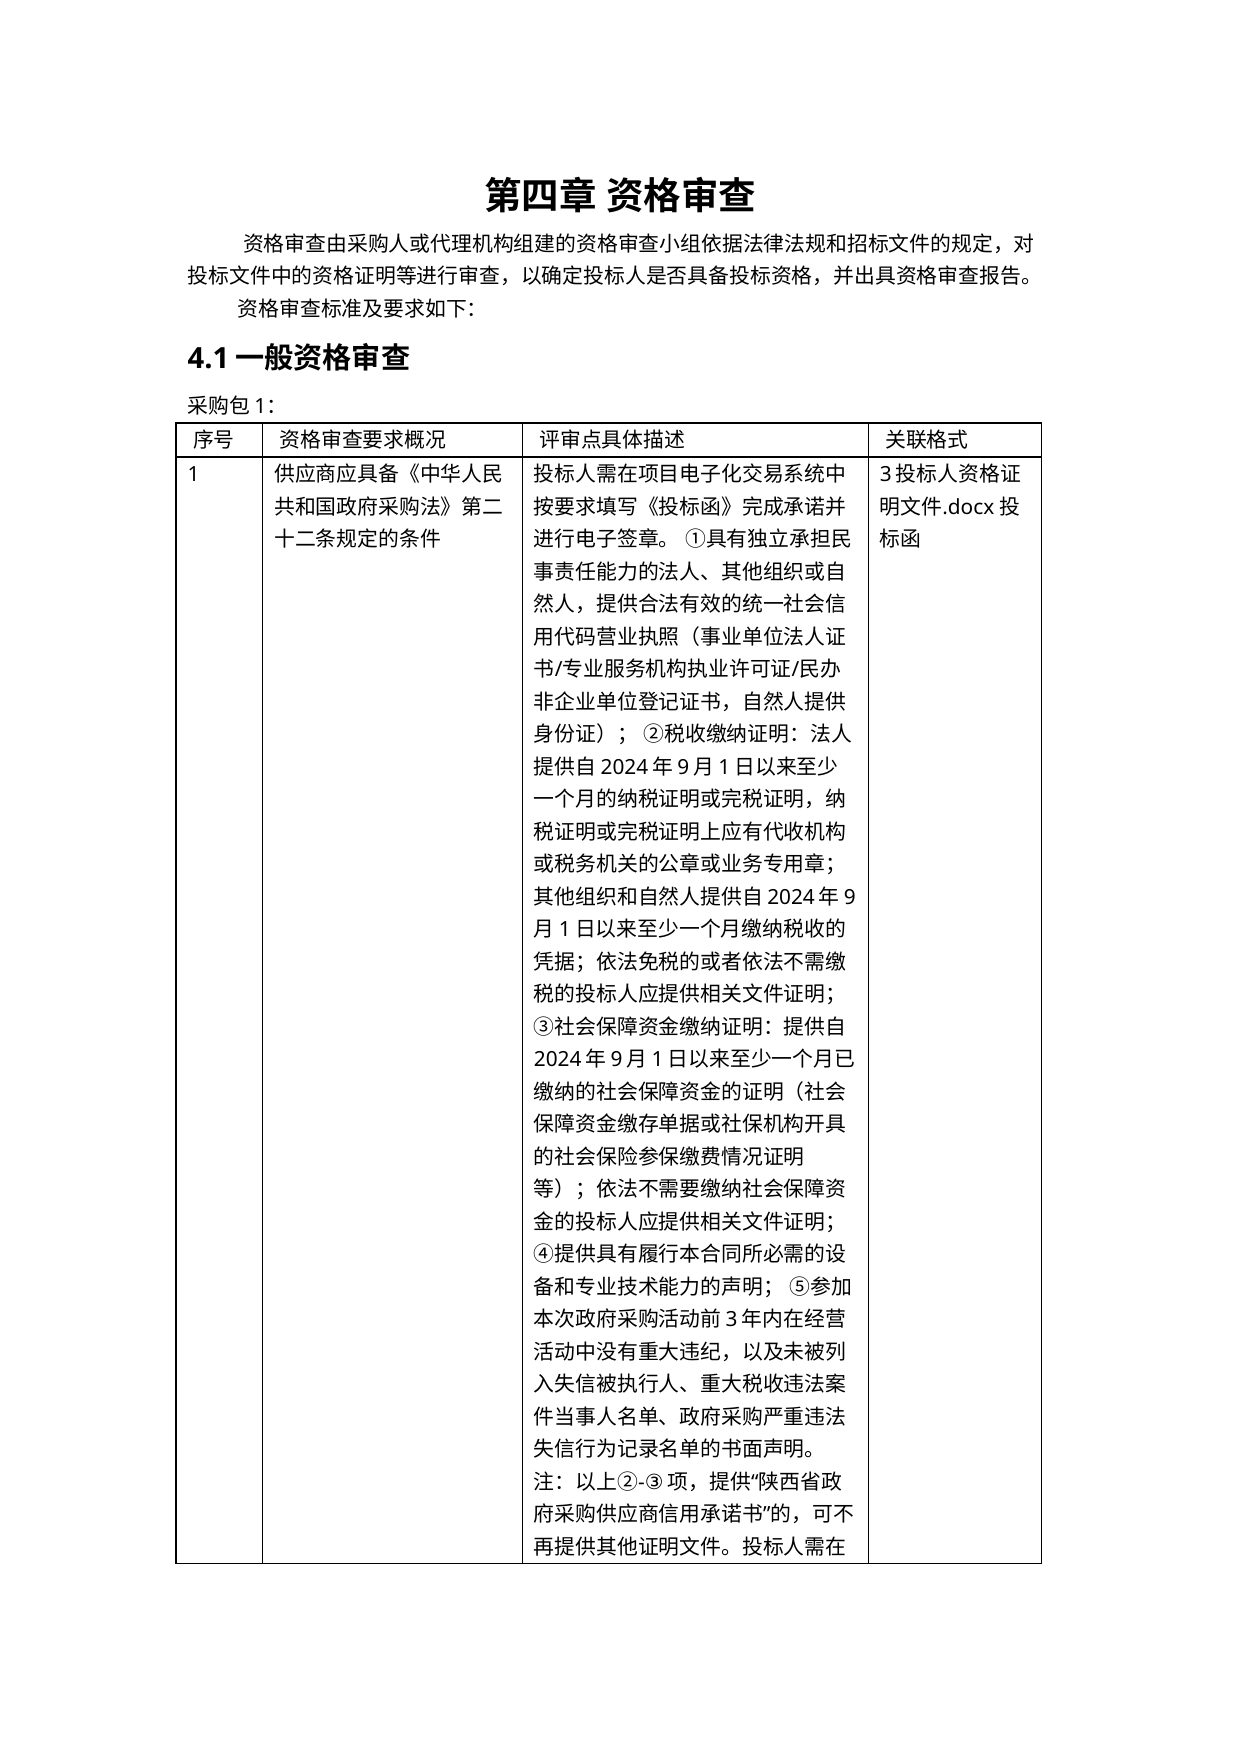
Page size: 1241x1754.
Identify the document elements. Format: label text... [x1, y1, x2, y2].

text 资格审查标准及要求如下： [187, 292, 1053, 324]
text 资格审查由采购人或代理机构组建的资格审查小组依据法律法规和招标文件的规定，对投标文件中的资格证明等进行审查，以确定投标人是否具备投标资格，并出具资格审查报告。 [187, 227, 1053, 292]
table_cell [263, 458, 522, 1563]
text 采购包1： [187, 389, 1053, 422]
table_cell 1 [177, 458, 262, 1563]
table_header 资格审查要求概况 [263, 424, 522, 456]
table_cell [523, 458, 868, 1563]
text 4.1一般资格审查 [187, 324, 1053, 389]
table_header 关联格式 [869, 424, 1041, 456]
table_header 序号 [177, 424, 262, 456]
text 第四章 资格审查 [187, 162, 1053, 227]
table_header 评审点具体描述 [523, 424, 868, 456]
table_cell 3投标人资格证明文件.docx 投标函 [869, 458, 1041, 1563]
